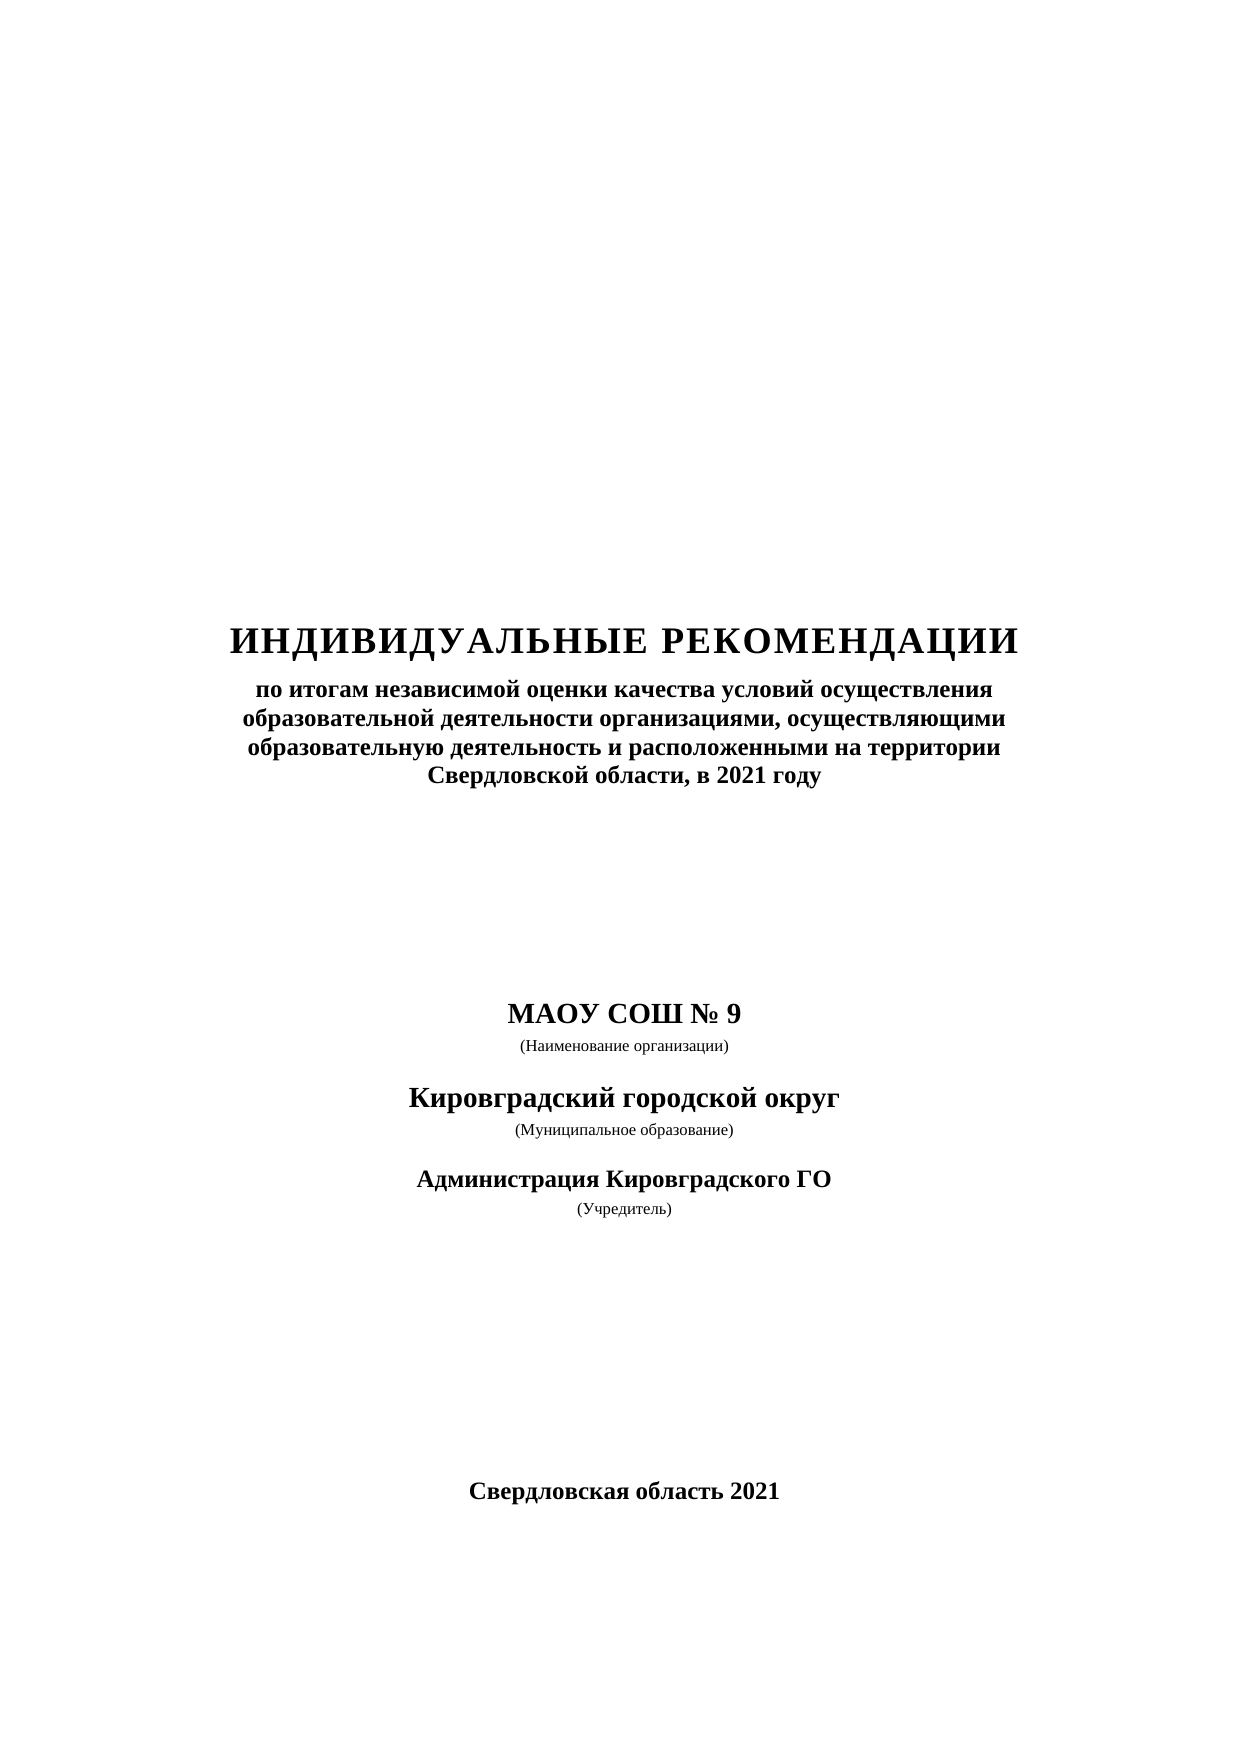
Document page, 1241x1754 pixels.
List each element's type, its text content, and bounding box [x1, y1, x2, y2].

text (Муниципальное образование) [177, 1120, 1071, 1139]
text по итогам независимой оценки качества условий осуществления образовательной деятельности организациями, осуществляющими образовательную деятельность и расположенными на территории Свердловской области, в 2021 году [177, 674, 1071, 789]
text Кировградский городской округ [177, 1080, 1071, 1114]
text ИНДИВИДУАЛЬНЫЕ РЕКОМЕНДАЦИИ [177, 619, 1071, 662]
text Администрация Кировградского ГО [177, 1164, 1071, 1193]
text (Учредитель) [177, 1199, 1071, 1218]
text МАОУ СОШ № 9 [177, 996, 1071, 1030]
text (Наименование организации) [177, 1036, 1071, 1055]
text Свердловская область 2021 [177, 1476, 1071, 1505]
